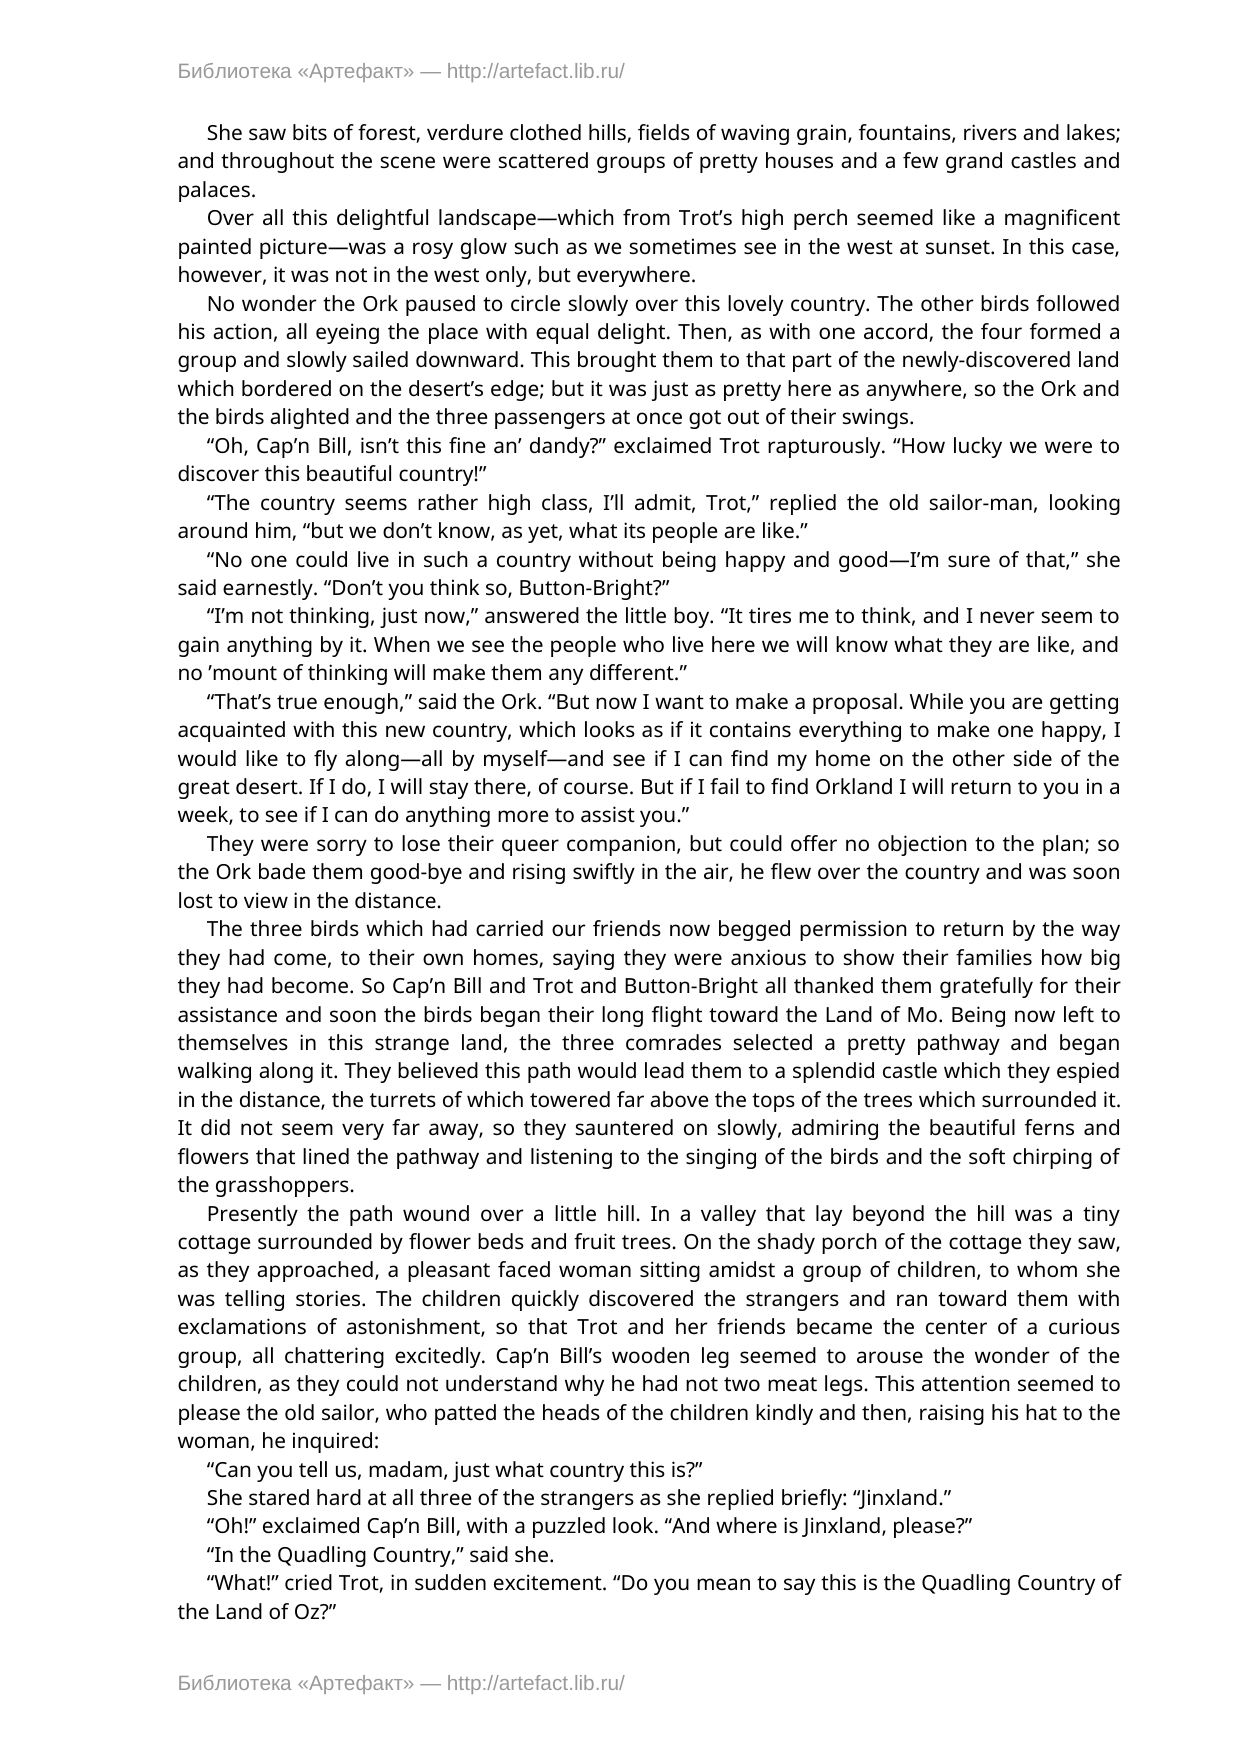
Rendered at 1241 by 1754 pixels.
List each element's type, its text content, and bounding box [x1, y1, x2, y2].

text No wonder the Ork paused to circle slowly over this lovely country. The other birds followed his action, all eyeing the place with equal delight. Then, as with one accord, the four formed a group and slowly sailed downward. This brought them to that part of the newly-discovered land which bordered on the desert’s edge; but it was just as pretty here as anywhere, so the Ork and the birds alighted and the three passengers at once got out of their swings. [177, 289, 1122, 431]
text “That’s true enough,” said the Ork. “But now I want to make a proposal. While you are getting acquainted with this new country, which looks as if it contains everything to make one happy, I would like to fly along—all by myself—and see if I can find my home on the other side of the great desert. If I do, I will stay there, of course. But if I fail to find Orkland I will return to you in a week, to see if I can do anything more to assist you.” [177, 687, 1122, 829]
text “Oh!” exclaimed Cap’n Bill, with a puzzled look. “And where is Jinxland, please?” [177, 1512, 1122, 1540]
text Presently the path wound over a little hill. In a valley that lay beyond the hill was a tiny cottage surrounded by flower beds and fruit trees. On the shady porch of the cottage they saw, as they approached, a pleasant faced woman sitting amidst a group of children, to whom she was telling stories. The children quickly discovered the strangers and ran toward them with exclamations of astonishment, so that Trot and her friends became the center of a curious group, all chattering excitedly. Cap’n Bill’s wooden leg seemed to arouse the wonder of the children, as they could not understand why he had not two meat legs. This attention seemed to please the old sailor, who patted the heads of the children kindly and then, raising his hat to the woman, he inquired: [177, 1199, 1122, 1455]
text “No one could live in such a country without being happy and good—I’m sure of that,” she said earnestly. “Don’t you think so, Button-Bright?” [177, 545, 1122, 602]
text She saw bits of forest, verdure clothed hills, fields of waving grain, fountains, rivers and lakes; and throughout the scene were scattered groups of pretty houses and a few grand castles and palaces. [177, 118, 1122, 203]
text “In the Quadling Country,” said she. [177, 1540, 1122, 1568]
text Over all this delightful landscape—which from Trot’s high perch seemed like a magnificent painted picture—was a rosy glow such as we sometimes see in the west at sunset. In this case, however, it was not in the west only, but everywhere. [177, 203, 1122, 289]
text “What!” cried Trot, in sudden excitement. “Do you mean to say this is the Quadling Country of the Land of Oz?” [177, 1568, 1122, 1625]
text She stared hard at all three of the strangers as she replied briefly: “Jinxland.” [177, 1483, 1122, 1512]
text “I’m not thinking, just now,” answered the little boy. “It tires me to think, and I never seem to gain anything by it. When we see the people who live here we will know what they are like, and no ’mount of thinking will make them any different.” [177, 602, 1122, 687]
text The three birds which had carried our friends now begged permission to return by the way they had come, to their own homes, saying they were anxious to show their families how big they had become. So Cap’n Bill and Trot and Button-Bright all thanked them gratefully for their assistance and soon the birds began their long flight toward the Land of Mo. Being now left to themselves in this strange land, the three comrades selected a pretty pathway and began walking along it. They believed this path would lead them to a splendid castle which they espied in the distance, the turrets of which towered far above the tops of the trees which surrounded it. It did not seem very far away, so they sauntered on slowly, admiring the beautiful ferns and flowers that lined the pathway and listening to the singing of the birds and the soft chirping of the grasshoppers. [177, 914, 1122, 1199]
text “Oh, Cap’n Bill, isn’t this fine an’ dandy?” exclaimed Trot rapturously. “How lucky we were to discover this beautiful country!” [177, 431, 1122, 488]
text They were sorry to lose their queer companion, but could offer no objection to the plan; so the Ork bade them good-bye and rising swiftly in the air, he flew over the country and was soon lost to view in the distance. [177, 829, 1122, 914]
text “The country seems rather high class, I’ll admit, Trot,” replied the old sailor-man, looking around him, “but we don’t know, as yet, what its people are like.” [177, 488, 1122, 545]
text “Can you tell us, madam, just what country this is?” [177, 1455, 1122, 1483]
